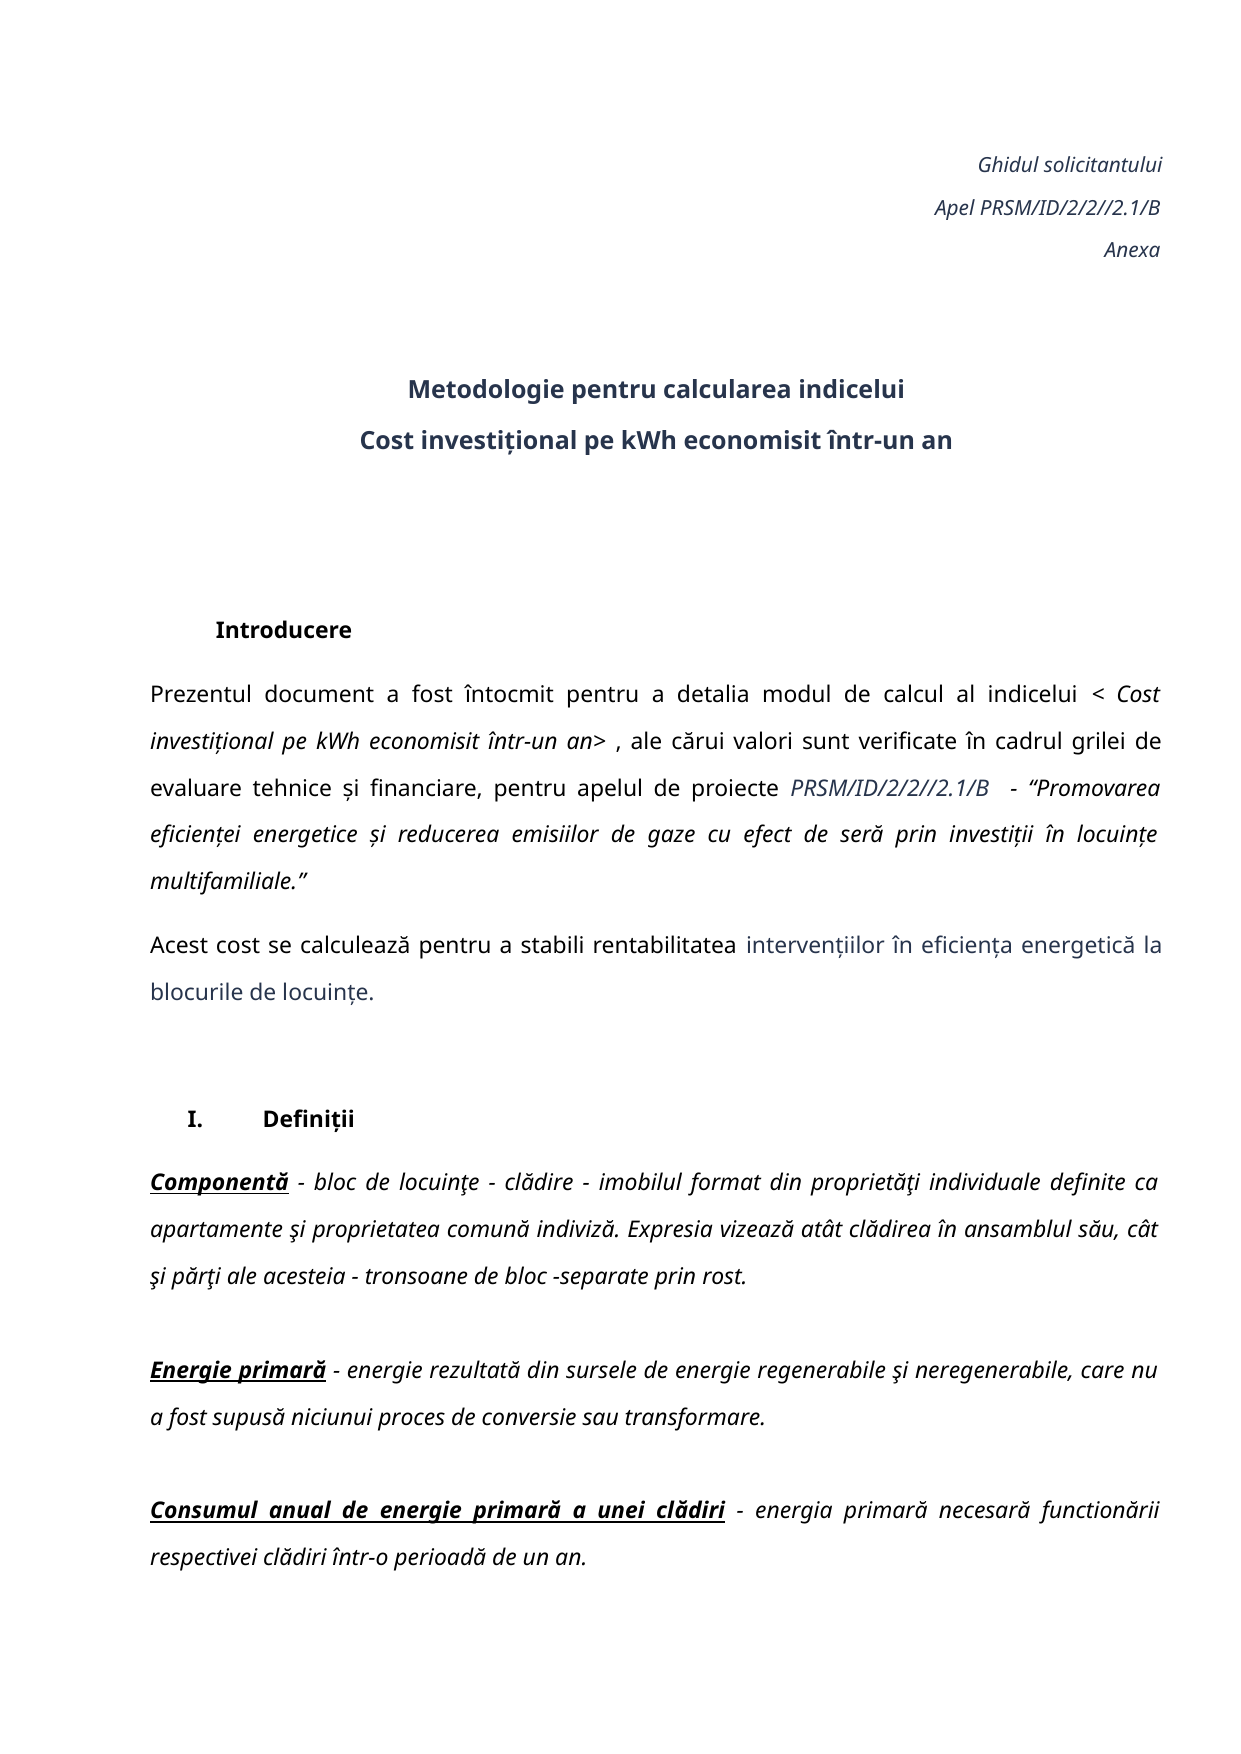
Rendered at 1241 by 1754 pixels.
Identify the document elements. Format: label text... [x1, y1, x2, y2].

text Acest cost se calculează pentru a stabili rentabilitatea intervențiilor în eficiența energetică la blocurile de locuințe. [150, 929, 1162, 1007]
text Anexa [150, 235, 1162, 264]
text Ghidul solicitantului [150, 150, 1162, 178]
text Cost investițional pe kWh economisit într-un an [150, 423, 1162, 457]
text Consumul anual de energie primară a unei clădiri - energia primară necesară functionării respectivei clădiri într-o perioadă de un an. [150, 1494, 1162, 1573]
text Energie primară - energie rezultată din sursele de energie regenerabile şi neregenerabile, care nu a fost supusă niciunui proces de conversie sau transformare. [150, 1354, 1162, 1432]
text Prezentul document a fost întocmit pentru a detalia modul de calcul al indicelui < Cost investițional pe kWh economisit într-un an> , ale cărui valori sunt verificate în cadrul grilei de evaluare tehnice și financiare, pentru apelul de proiecte PRSM/ID/2/2//2.1/B - “Promovarea eficienței energetice și reducerea emisiilor de gaze cu efect de seră prin investiții în locuințe multifamiliale.” [150, 678, 1162, 897]
text Metodologie pentru calcularea indicelui [150, 372, 1162, 406]
text Apel PRSM/ID/2/2//2.1/B [150, 193, 1162, 221]
text Introducere [150, 614, 1162, 646]
text Componentă - bloc de locuinţe - clădire - imobilul format din proprietăţi individuale definite ca apartamente şi proprietatea comună indiviză. Expresia vizează atât clădirea în ansamblul său, cât şi părţi ale acesteia - tronsoane de bloc -separate prin rost. [150, 1166, 1162, 1291]
list Definiții [187, 1103, 1162, 1134]
